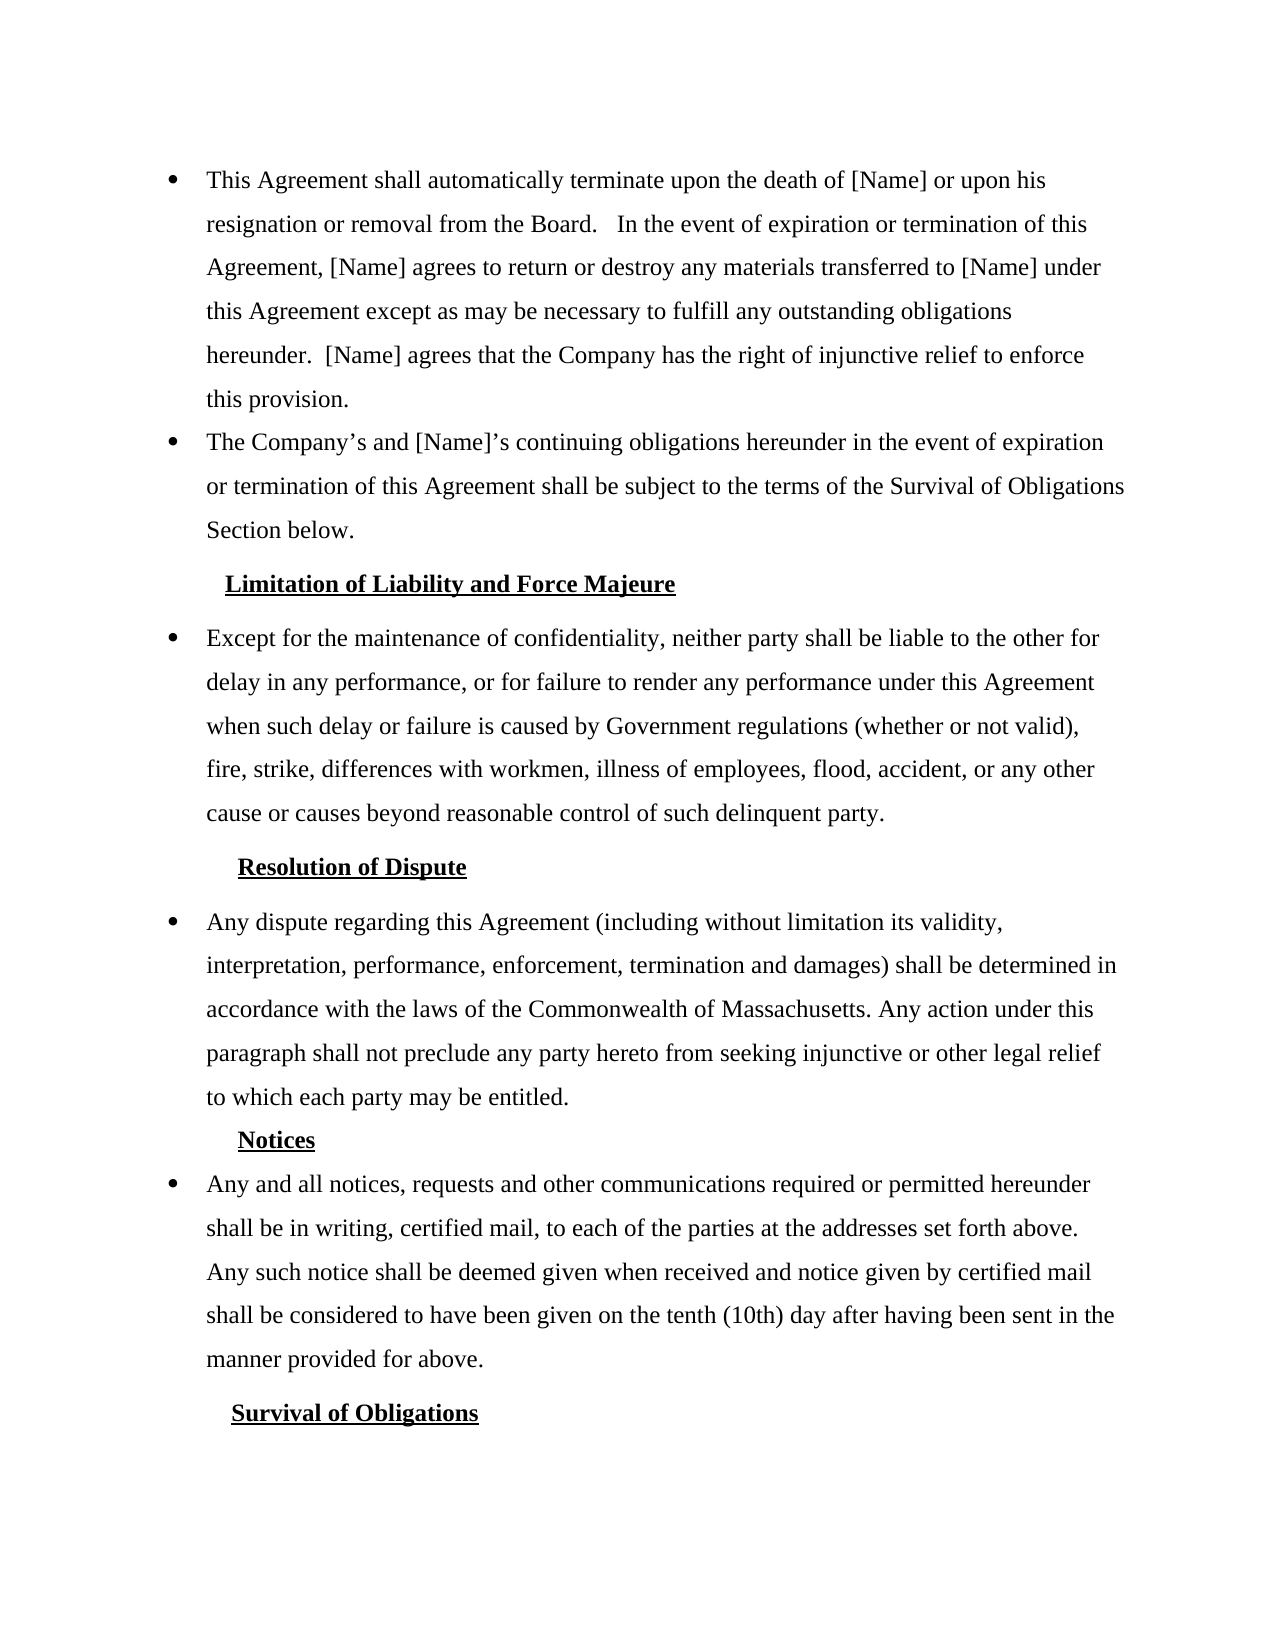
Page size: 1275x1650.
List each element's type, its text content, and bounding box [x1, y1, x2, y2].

list This Agreement shall automatically terminate upon the death of [Name] or upon his resignation or removal from the Board. In the event of expiration or termination of this Agreement, [Name] agrees to return or destroy any materials transferred to [Name] under this Agreement except as may be necessary to fulfill any outstanding obligations hereunder. [Name] agrees that the Company has the right of injunctive relief to enforce this provision. [169, 150, 1125, 412]
list Any and all notices, requests and other communications required or permitted hereunder shall be in writing, certified mail, to each of the parties at the addresses set forth above. Any such notice shall be deemed given when received and notice given by certified mail shall be considered to have been given on the tenth (10th) day after having been sent in the manner provided for above. [169, 1154, 1125, 1373]
text Resolution of Dispute [169, 837, 1125, 881]
text Survival of Obligations [169, 1383, 1125, 1427]
list The Company’s and [Name]’s continuing obligations hereunder in the event of expiration or termination of this Agreement shall be subject to the terms of the Survival of Obligations Section below. [169, 412, 1125, 544]
list Any dispute regarding this Agreement (including without limitation its validity, interpretation, performance, enforcement, termination and damages) shall be determined in accordance with the laws of the Commonwealth of Massachusetts. Any action under this paragraph shall not preclude any party hereto from seeking injunctive or other legal relief to which each party may be entitled. [169, 892, 1125, 1110]
list Notices [206, 1110, 1125, 1154]
text Limitation of Liability and Force Majeure [169, 554, 1125, 598]
list Except for the maintenance of confidentiality, neither party shall be liable to the other for delay in any performance, or for failure to render any performance under this Agreement when such delay or failure is caused by Government regulations (whether or not valid), fire, strike, differences with workmen, illness of employees, flood, accident, or any other cause or causes beyond reasonable control of such delinquent party. [169, 608, 1125, 827]
